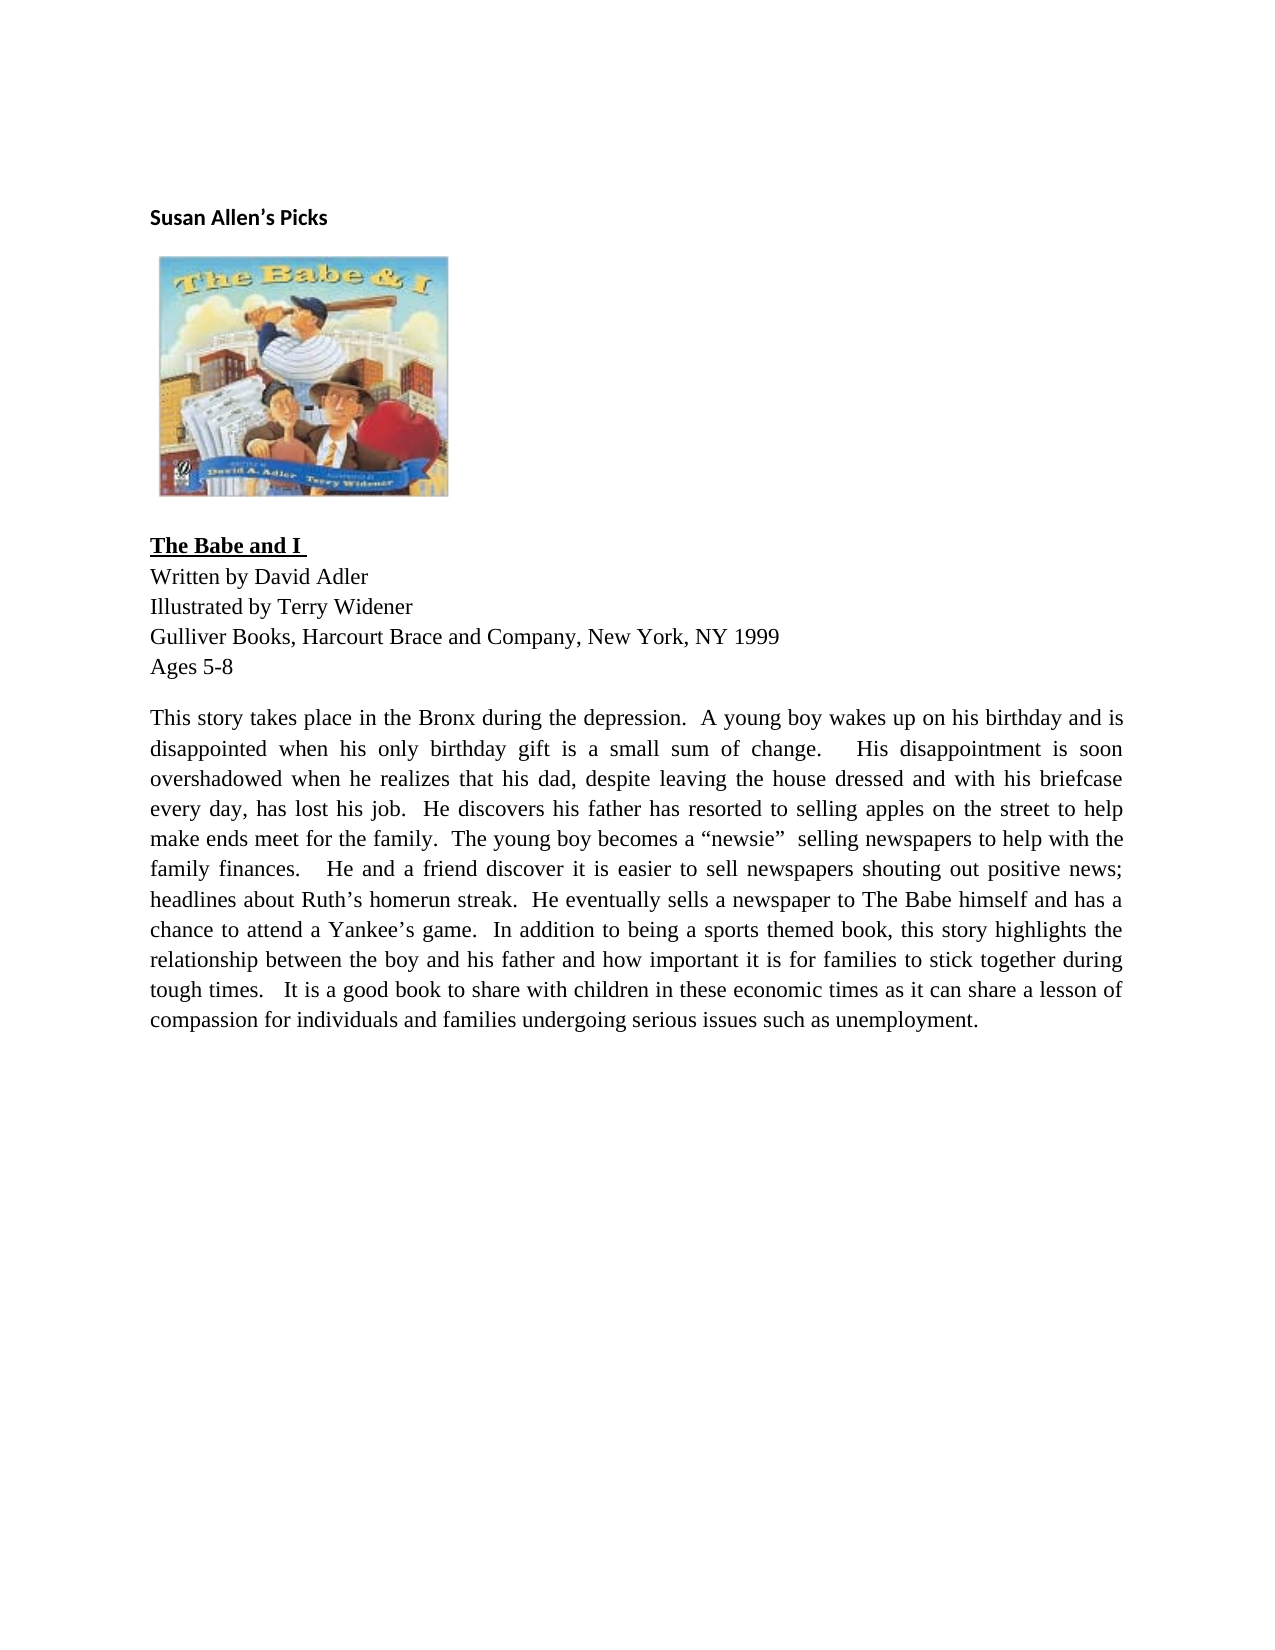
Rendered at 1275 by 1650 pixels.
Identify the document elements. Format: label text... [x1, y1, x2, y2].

picture [150, 256, 458, 508]
text Susan Allen’s Picks [150, 203, 1125, 231]
text Written by David Adler [150, 563, 1125, 589]
text The Babe and I [150, 533, 1125, 559]
text Illustrated by Terry Widener [150, 593, 1125, 619]
text Gulliver Books, Harcourt Brace and Company, New York, NY 1999 [150, 623, 1125, 649]
text Ages 5-8 [150, 653, 1125, 680]
text This story takes place in the Bronx during the depression. A young boy wakes up on his birthday and is disappointed when his only birthday gift is a small sum of change. His disappointment is soon overshadowed when he realizes that his dad, despite leaving the house dressed and with his briefcase every day, has lost his job. He discovers his father has resorted to selling apples on the street to help make ends meet for the family. The young boy becomes a “newsie” selling newspapers to help with the family finances. He and a friend discover it is easier to sell newspapers shouting out positive news; headlines about Ruth’s homerun streak. He eventually sells a newspaper to The Babe himself and has a chance to attend a Yankee’s game. In addition to being a sports themed book, this story highlights the relationship between the boy and his father and how important it is for families to stick together during tough times. It is a good book to share with children in these economic times as it can share a lesson of compassion for individuals and families undergoing serious issues such as unemployment. [150, 704, 1125, 1033]
